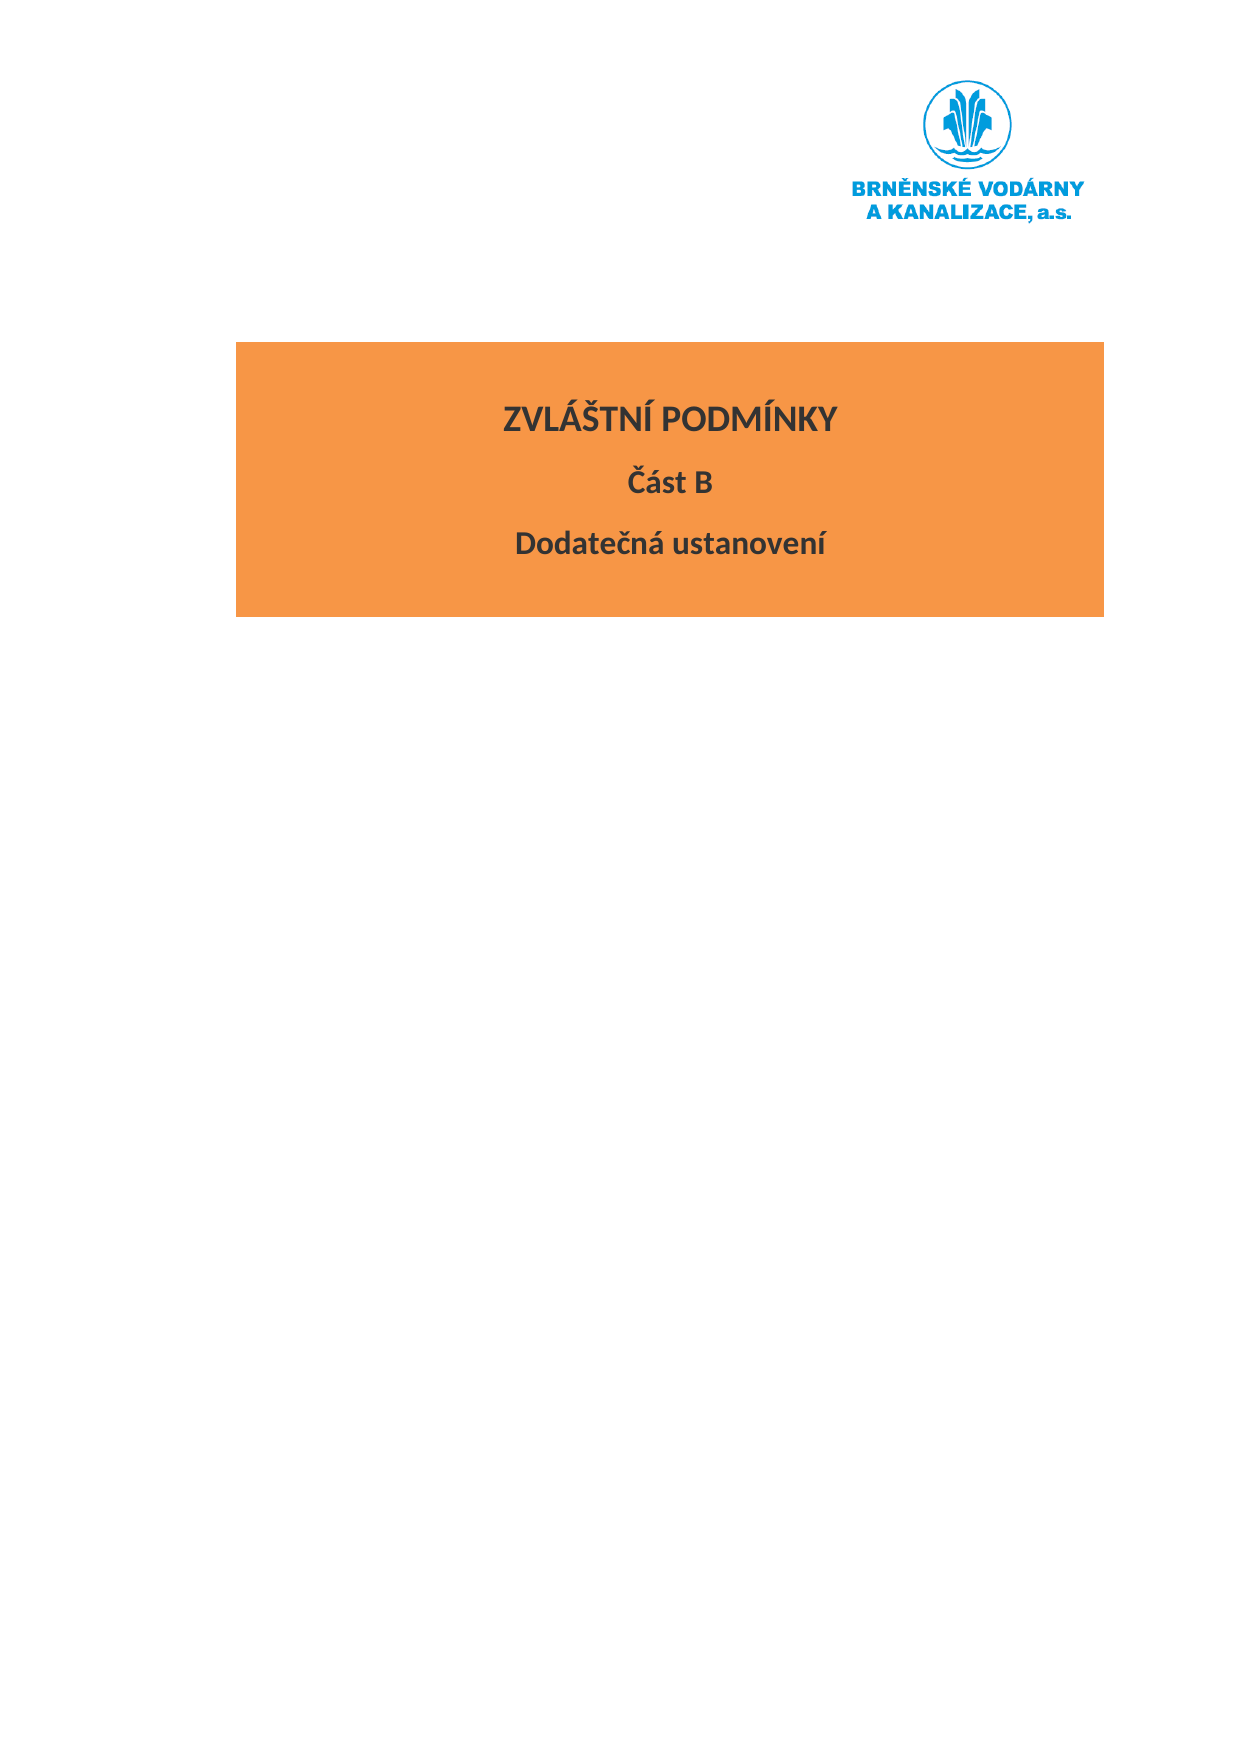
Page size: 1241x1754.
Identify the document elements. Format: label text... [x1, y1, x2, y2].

text Část B [236, 461, 1104, 502]
text Dodatečná ustanovení [236, 522, 1104, 563]
text ZVLÁŠTNÍ PODMÍNKY [236, 395, 1104, 441]
